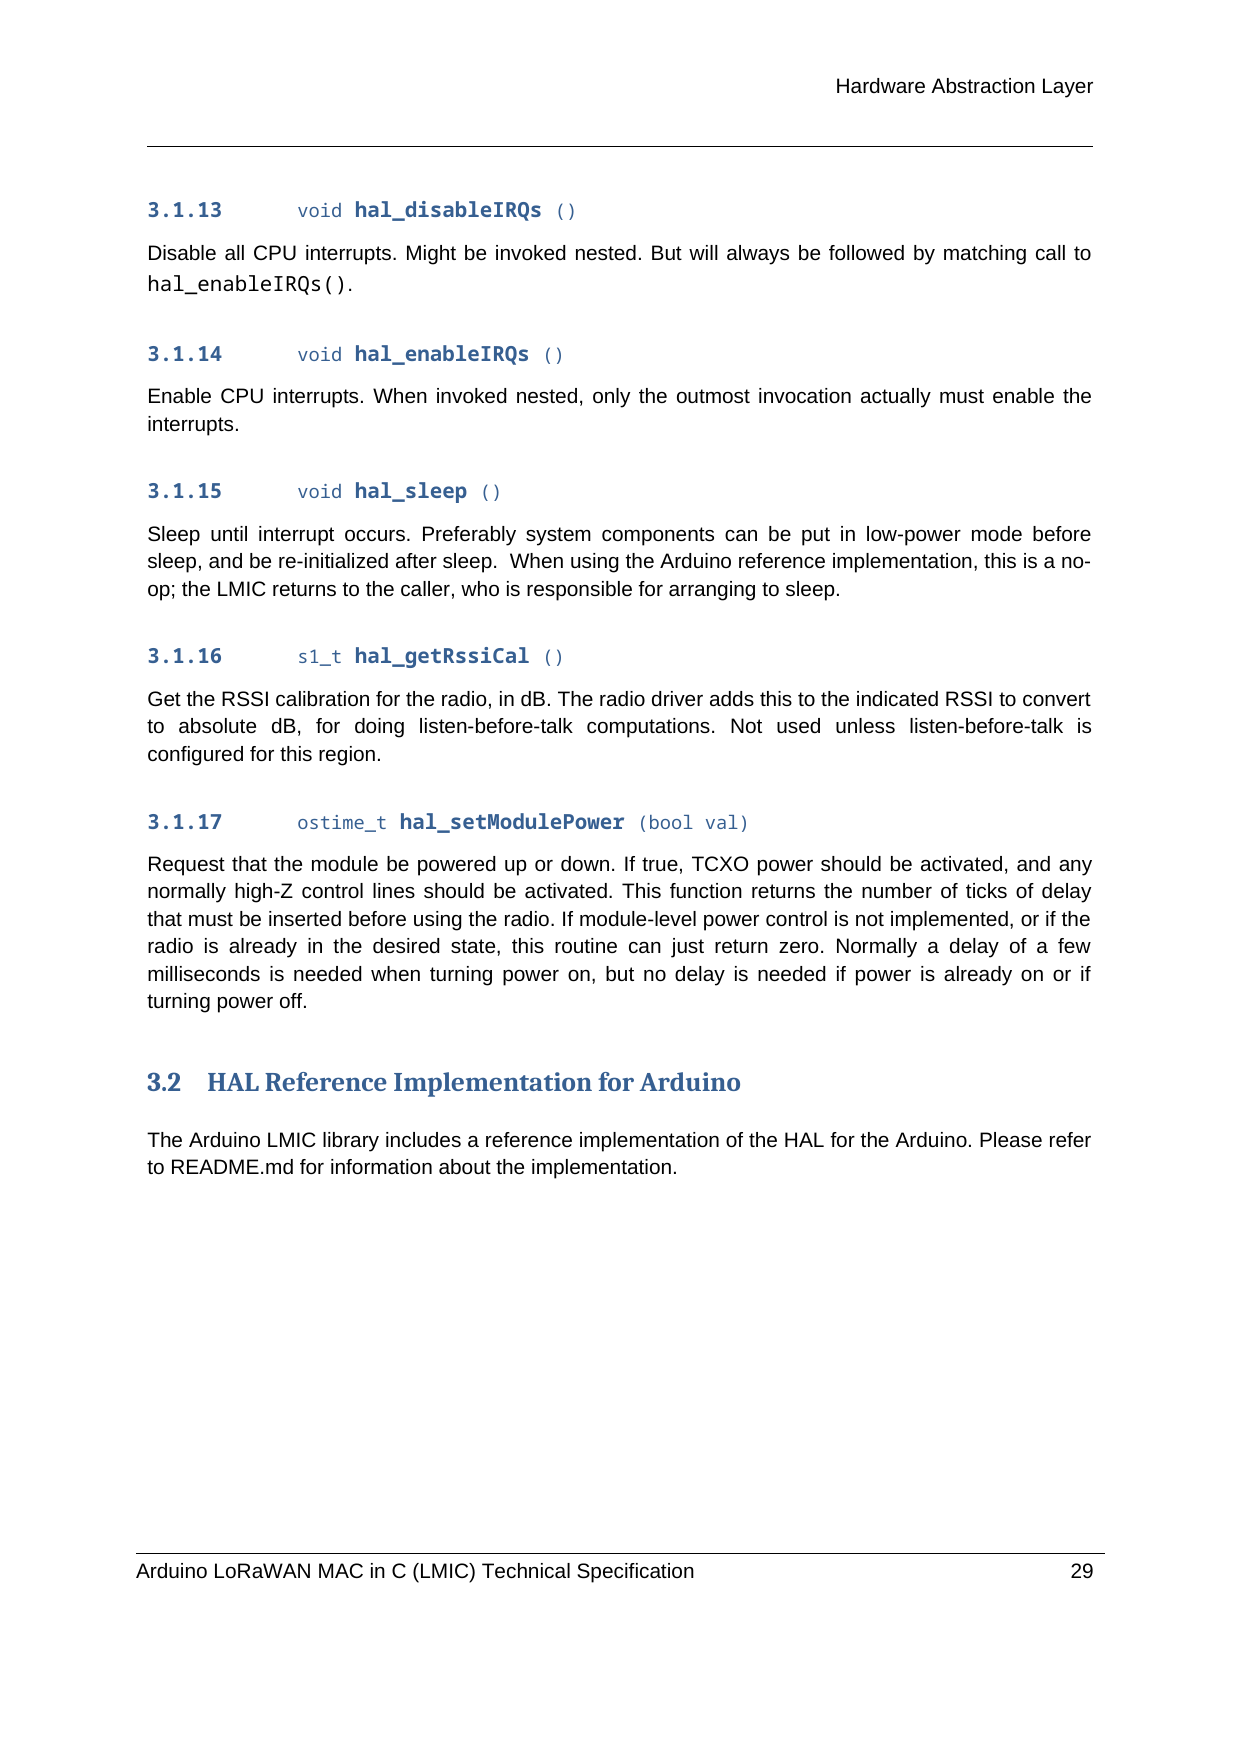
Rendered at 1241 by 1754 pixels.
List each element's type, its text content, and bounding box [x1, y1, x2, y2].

subtitle void hal_enableIRQs () [147, 339, 1093, 367]
text The Arduino LMIC library includes a reference implementation of the HAL for the Arduino. Please refer to README.md for information about the implementation. [147, 1128, 1093, 1179]
subtitle ostime_t hal_setModulePower (bool val) [147, 807, 1093, 835]
subtitle void hal_sleep () [147, 477, 1093, 505]
text Request that the module be powered up or down. If true, TCXO power should be activated, and any normally high-Z control lines should be activated. This function returns the number of ticks of delay that must be inserted before using the radio. If module-level power control is not implemented, or if the radio is already in the desired state, this routine can just return zero. Normally a delay of a few milliseconds is needed when turning power on, but no delay is needed if power is already on or if turning power off. [147, 852, 1093, 1013]
subtitle s1_t hal_getRssiCal () [147, 642, 1093, 670]
subtitle HAL Reference Implementation for Arduino [147, 1067, 1093, 1098]
text Enable CPU interrupts. When invoked nested, only the outmost invocation actually must enable the interrupts. [147, 384, 1093, 436]
text Sleep until interrupt occurs. Preferably system components can be put in low-power mode before sleep, and be re-initialized after sleep. When using the Arduino reference implementation, this is a no-op; the LMIC returns to the caller, who is responsible for arranging to sleep. [147, 522, 1093, 601]
text Disable all CPU interrupts. Might be invoked nested. But will always be followed by matching call to hal_enableIRQs(). [147, 241, 1093, 297]
text Get the RSSI calibration for the radio, in dB. The radio driver adds this to the indicated RSSI to convert to absolute dB, for doing listen-before-talk computations. Not used unless listen-before-talk is configured for this region. [147, 687, 1093, 766]
subtitle void hal_disableIRQs () [147, 196, 1093, 224]
